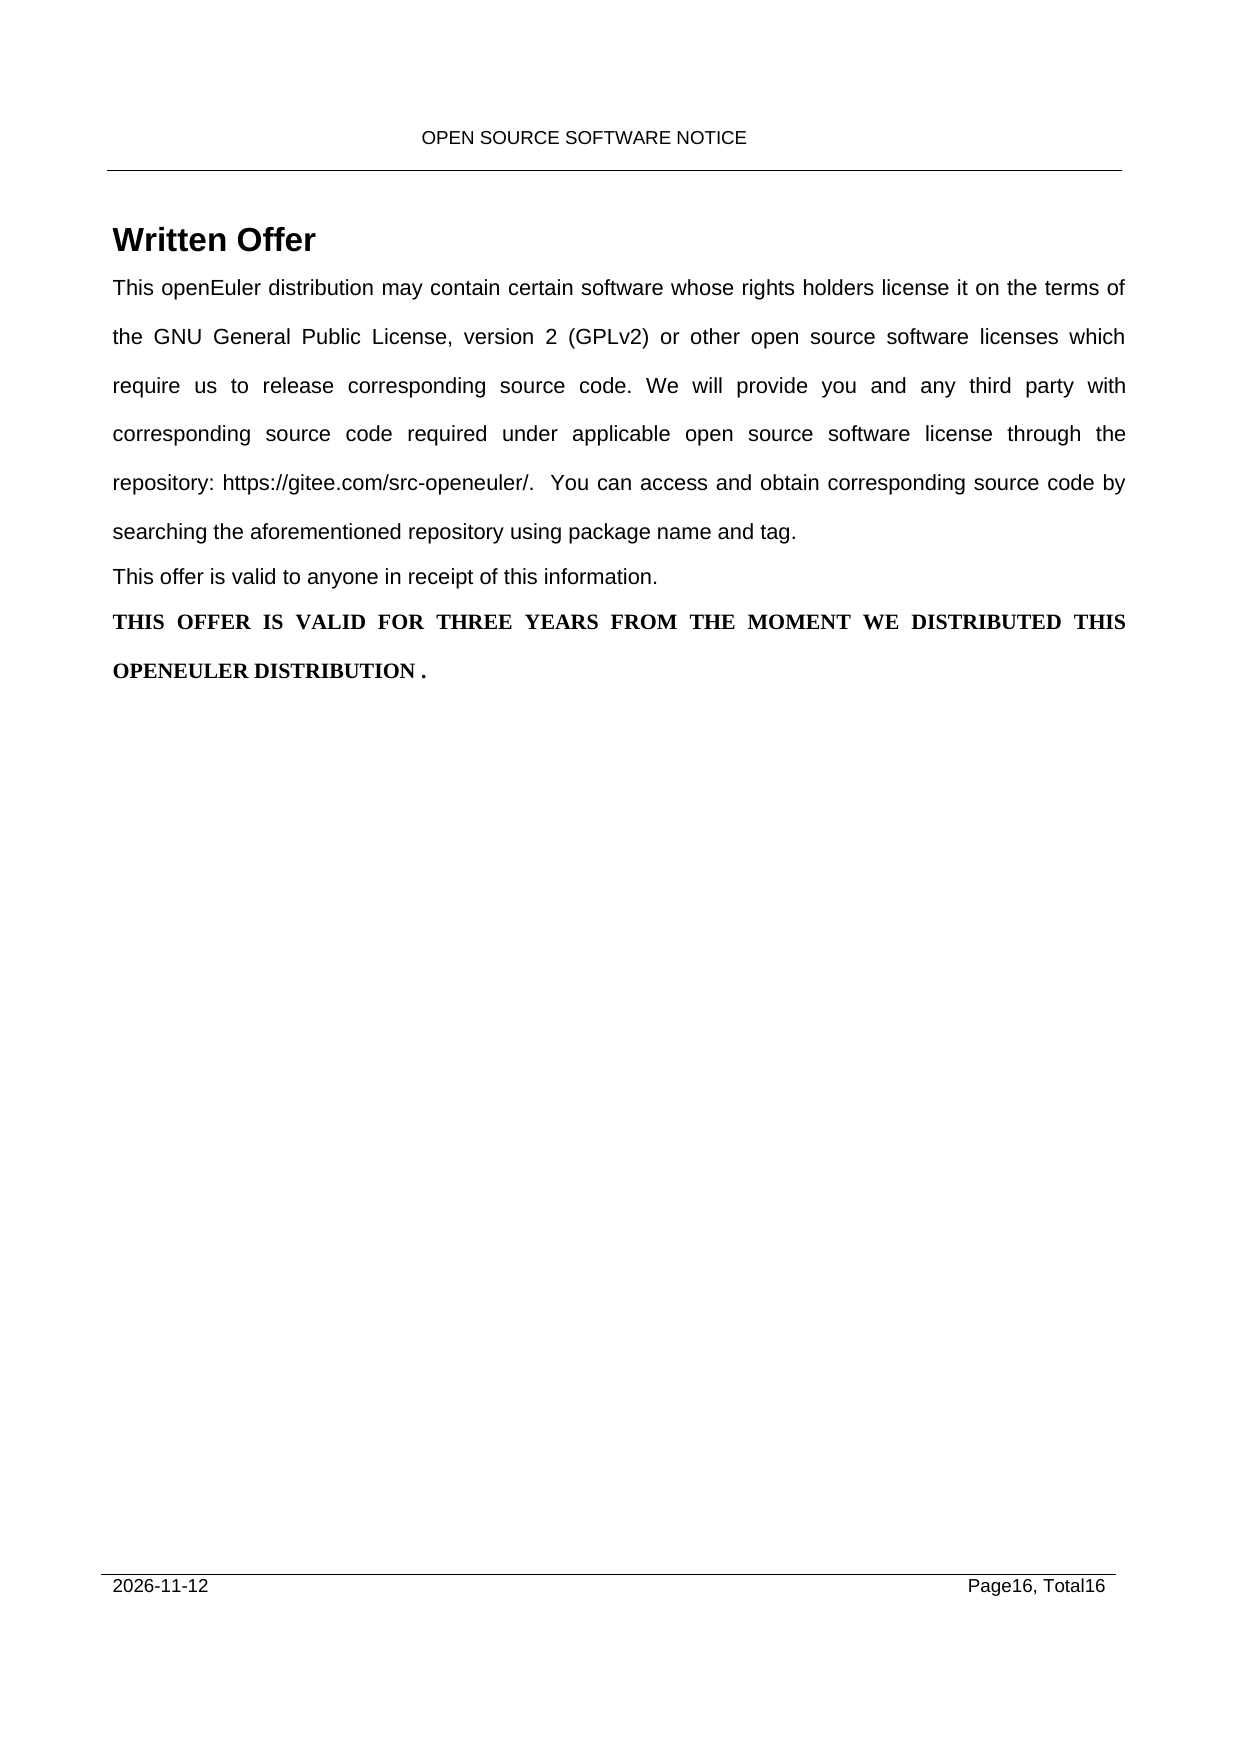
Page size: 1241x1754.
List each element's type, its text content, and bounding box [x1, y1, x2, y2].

text Written Offer [112, 206, 1128, 271]
text THIS OFFER IS VALID FOR THREE YEARS FROM THE MOMENT WE DISTRIBUTED THIS OPENEULER DISTRIBUTION . [112, 605, 1128, 687]
text This offer is valid to anyone in receipt of this information. [112, 560, 1128, 593]
text This openEuler distribution may contain certain software whose rights holders license it on the terms of the GNU General Public License, version 2 (GPLv2) or other open source software licenses which require us to release corresponding source code. We will provide you and any third party with corresponding source code required under applicable open source software license through the repository: https://gitee.com/src-openeuler/. You can access and obtain corresponding source code by searching the aforementioned repository using package name and tag. [112, 271, 1128, 548]
